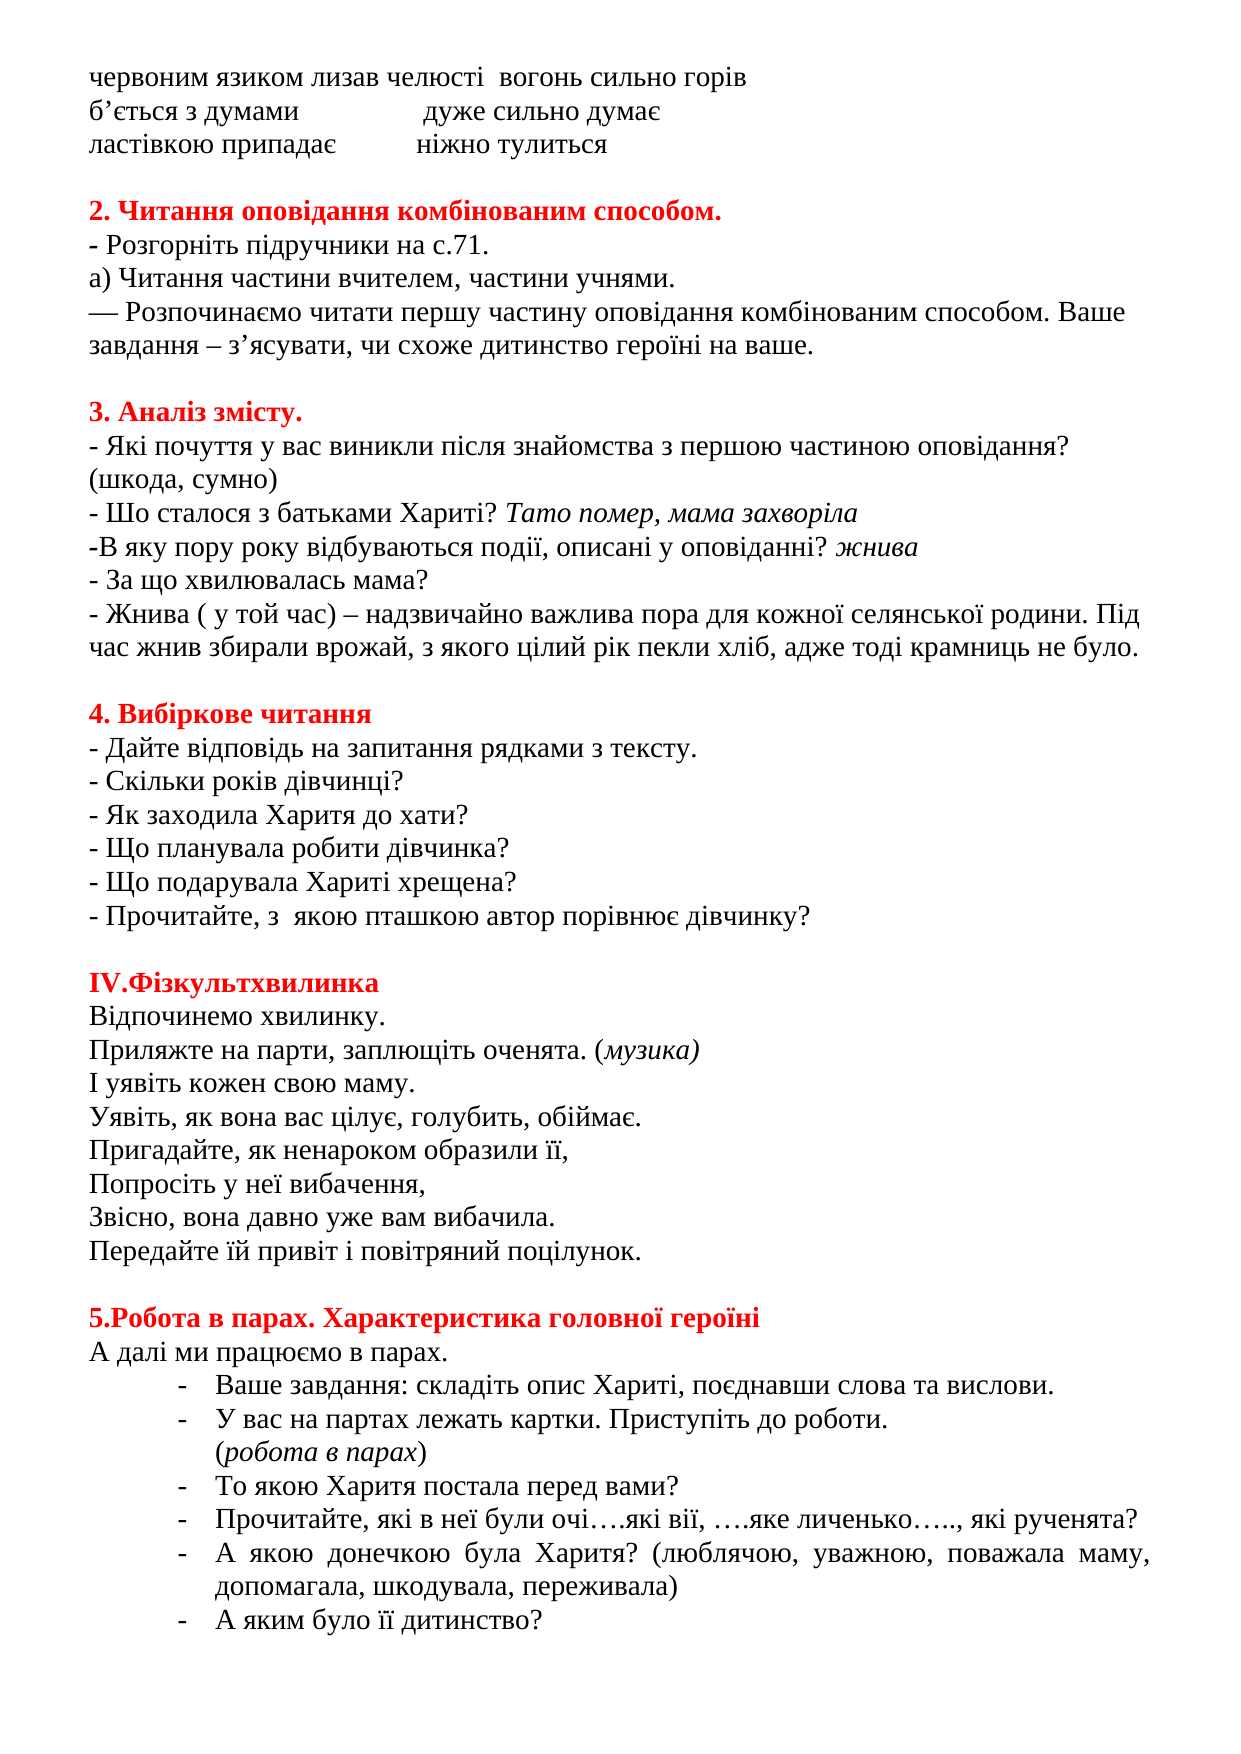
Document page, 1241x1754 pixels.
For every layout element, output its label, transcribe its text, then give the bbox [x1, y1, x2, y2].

text - Шо сталося з батьками Хариті? Тато помер, мама захворіла [88, 495, 1152, 529]
text - Скільки років дівчинці? [88, 763, 1152, 797]
text - Які почуття у вас виникли після знайомства з першою частиною оповідання? (шкода, сумно) [88, 428, 1152, 495]
text 5.Робота в парах. Характеристика головної героїні [88, 1300, 1152, 1334]
list То якою Харитя постала перед вами? [177, 1468, 1152, 1501]
text І уявіть кожен свою маму. [88, 1065, 1152, 1099]
text 4. Вибіркове читання [88, 696, 1152, 730]
text 3. Аналіз змісту. [88, 394, 1152, 428]
text Попросіть у неї вибачення, [88, 1166, 1152, 1199]
text Відпочинемо хвилинку. [88, 998, 1152, 1032]
text Уявіть, як вона вас цілує, голубить, обіймає. [88, 1099, 1152, 1132]
list Ваше завдання: складіть опис Хариті, поєднавши слова та вислови. [177, 1367, 1152, 1401]
text - За що хвилювалась мама? [88, 562, 1152, 596]
text ІV.Фізкультхвилинка [88, 965, 1152, 998]
text Передайте їй привіт і повітряний поцілунок. [88, 1233, 1152, 1267]
list У вас на партах лежать картки. Приступіть до роботи. [177, 1401, 1152, 1434]
text А далі ми працюємо в парах. [88, 1334, 1152, 1367]
text — Розпочинаємо читати першу частину оповідання комбінованим способом. Ваше завдання – з’ясувати, чи схоже дитинство героїні на ваше. [88, 294, 1152, 361]
list А якою донечкою була Харитя? (люблячою, уважною, поважала маму, допомагала, шкодувала, переживала) [177, 1535, 1152, 1602]
text Пригадайте, як ненароком образили її, [88, 1132, 1152, 1166]
text - Прочитайте, з якою пташкою автор порівнює дівчинку? [88, 898, 1152, 931]
text червоним язиком лизав челюсті вогонь сильно горів [88, 59, 1152, 93]
list (робота в парах) [215, 1434, 1152, 1468]
text -В яку пору року відбуваються події, описані у оповіданні? жнива [88, 529, 1152, 562]
text Приляжте на парти, заплющіть оченята. (музика) [88, 1032, 1152, 1065]
text б’ється з думами дуже сильно думає [88, 93, 1152, 126]
list Прочитайте, які в неї були очі….які вії, ….яке личенько….., які рученята? [177, 1501, 1152, 1535]
text - Як заходила Харитя до хати? [88, 797, 1152, 831]
text а) Читання частини вчителем, частини учнями. [88, 260, 1152, 294]
text - Що подарувала Хариті хрещена? [88, 864, 1152, 898]
list А яким було її дитинство? [177, 1602, 1152, 1636]
text - Що планувала робити дівчинка? [88, 831, 1152, 864]
text - Розгорніть підручники на с.71. [88, 227, 1152, 260]
text ластівкою припадає ніжно тулиться [88, 126, 1152, 160]
text - Жнива ( у той час) – надзвичайно важлива пора для кожної селянської родини. Під час жнив збирали врожай, з якого цілий рік пекли хліб, адже тоді крамниць не було. [88, 596, 1152, 663]
text 2. Читання оповідання комбінованим способом. [88, 193, 1152, 227]
text Звісно, вона давно уже вам вибачила. [88, 1199, 1152, 1233]
text - Дайте відповідь на запитання рядками з тексту. [88, 730, 1152, 763]
